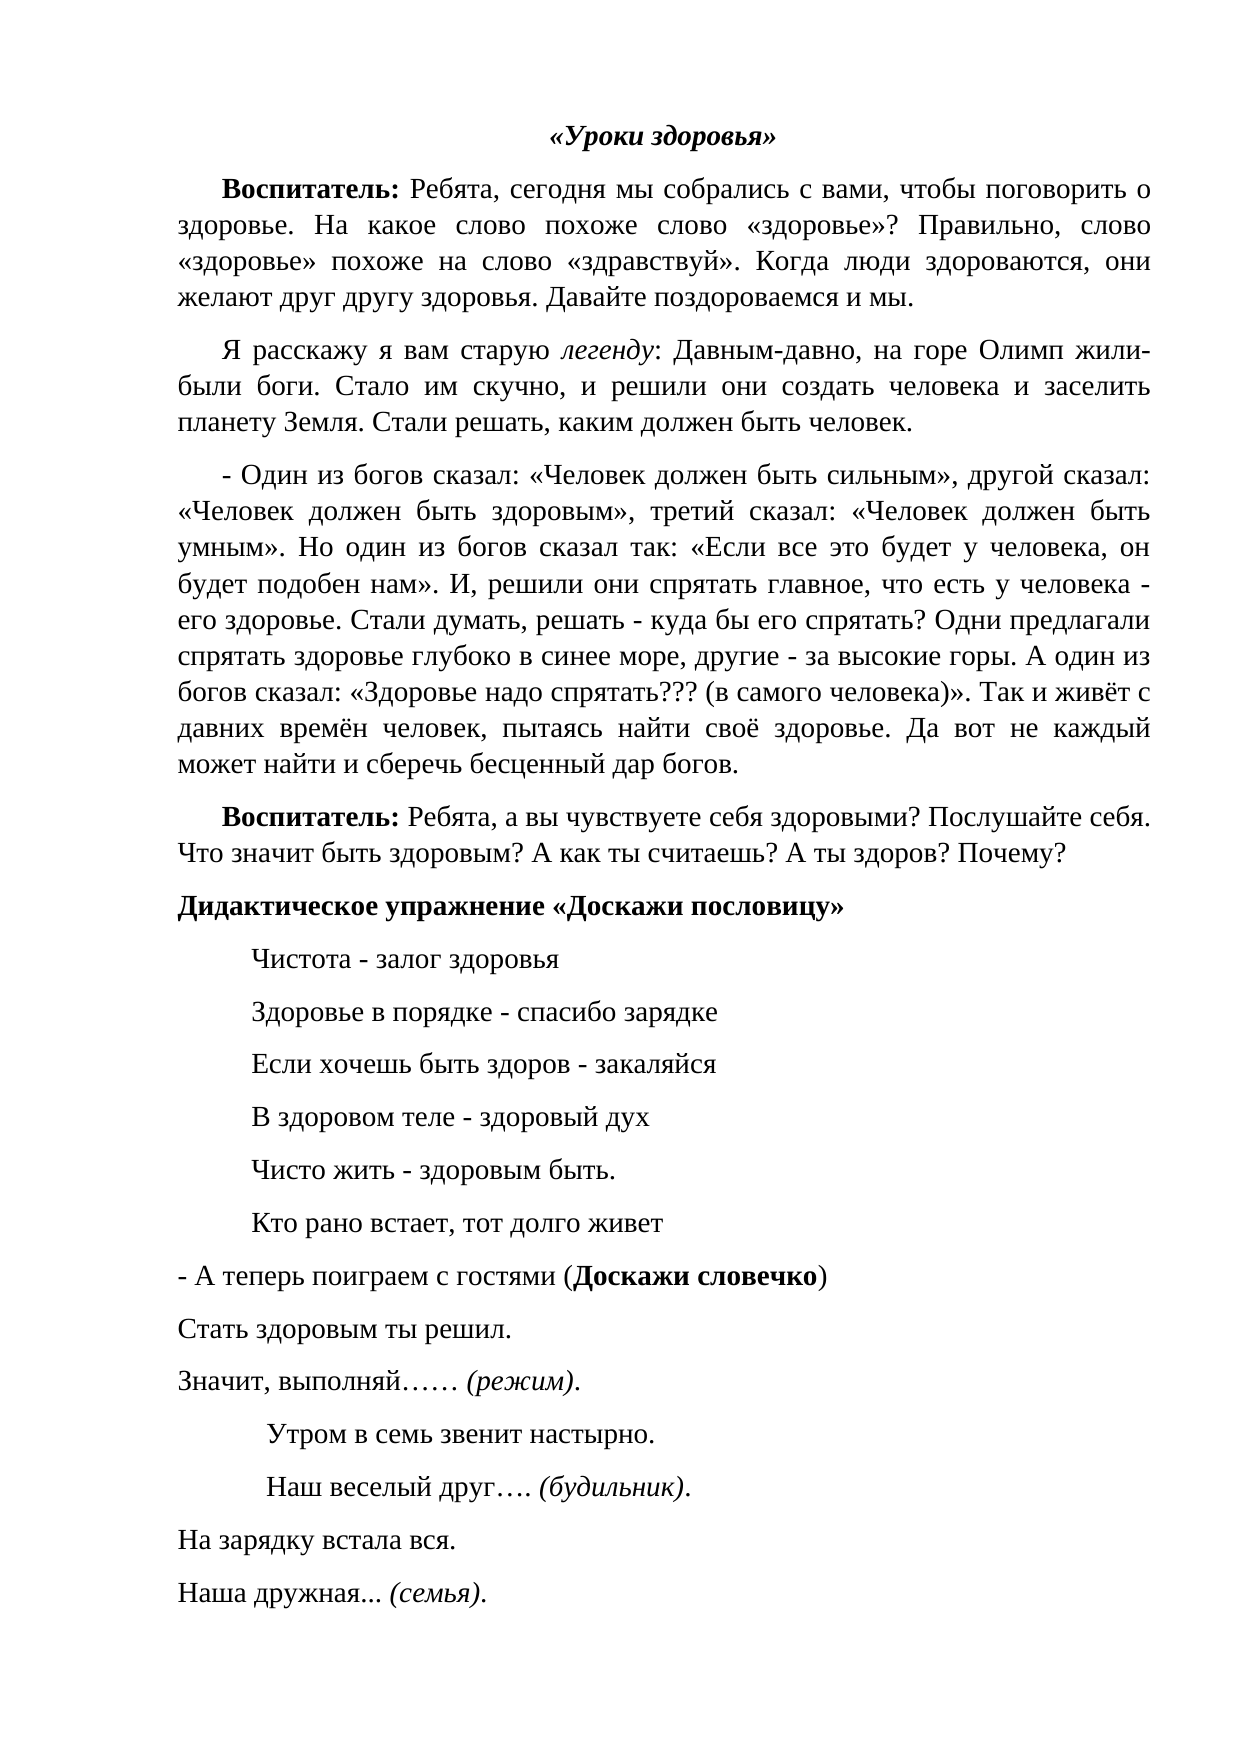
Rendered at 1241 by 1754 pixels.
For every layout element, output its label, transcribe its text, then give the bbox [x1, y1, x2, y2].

text Наша дружная... (семья). [177, 1575, 1152, 1608]
text В здоровом теле - здоровый дух [177, 1099, 1152, 1133]
text Утром в семь звенит настырно. [177, 1416, 1152, 1450]
text Кто рано встает, тот долго живет [177, 1205, 1152, 1239]
text Значит, выполняй…… (режим). [177, 1363, 1152, 1397]
text Чистота - залог здоровья [177, 941, 1152, 974]
text Стать здоровым ты решил. [177, 1311, 1152, 1344]
text «Уроки здоровья» [177, 118, 1152, 152]
text На зарядку встала вся. [177, 1522, 1152, 1556]
text Воспитатель: Ребята, а вы чувствуете себя здоровыми? Послушайте себя. Что значит быть здоровым? А как ты считаешь? А ты здоров? Почему? [177, 799, 1152, 869]
text - Один из богов сказал: «Человек должен быть сильным», другой сказал: «Человек должен быть здоровым», третий сказал: «Человек должен быть умным». Но один из богов сказал так: «Если все это будет у человека, он будет подобен нам». И, решили они спрятать главное, что есть у человека - его здоровье. Стали думать, решать - куда бы его спрятать? Одни предлагали спрятать здоровье глубоко в синее море, другие - за высокие горы. А один из богов сказал: «Здоровье надо спрятать??? (в самого человека)». Так и живёт с давних времён человек, пытаясь найти своё здоровье. Да вот не каждый может найти и сберечь бесценный дар богов. [177, 457, 1152, 780]
text Я расскажу я вам старую легенду: Давным-давно, на горе Олимп жили-были боги. Стало им скучно, и решили они создать человека и заселить планету Земля. Стали решать, каким должен быть человек. [177, 332, 1152, 438]
text Чисто жить - здоровым быть. [177, 1152, 1152, 1186]
text Воспитатель: Ребята, сегодня мы собрались с вами, чтобы поговорить о здоровье. На какое слово похоже слово «здоровье»? Правильно, слово «здоровье» похоже на слово «здравствуй». Когда люди здороваются, они желают друг другу здоровья. Давайте поздороваемся и мы. [177, 171, 1152, 313]
text Здоровье в порядке - спасибо зарядке [177, 994, 1152, 1027]
text Если хочешь быть здоров - закаляйся [177, 1047, 1152, 1080]
text Дидактическое упражнение «Доскажи пословицу» [177, 888, 1152, 922]
text Наш веселый друг…. (будильник). [177, 1469, 1152, 1503]
text - А теперь поиграем с гостями (Доскажи словечко) [177, 1258, 1152, 1291]
